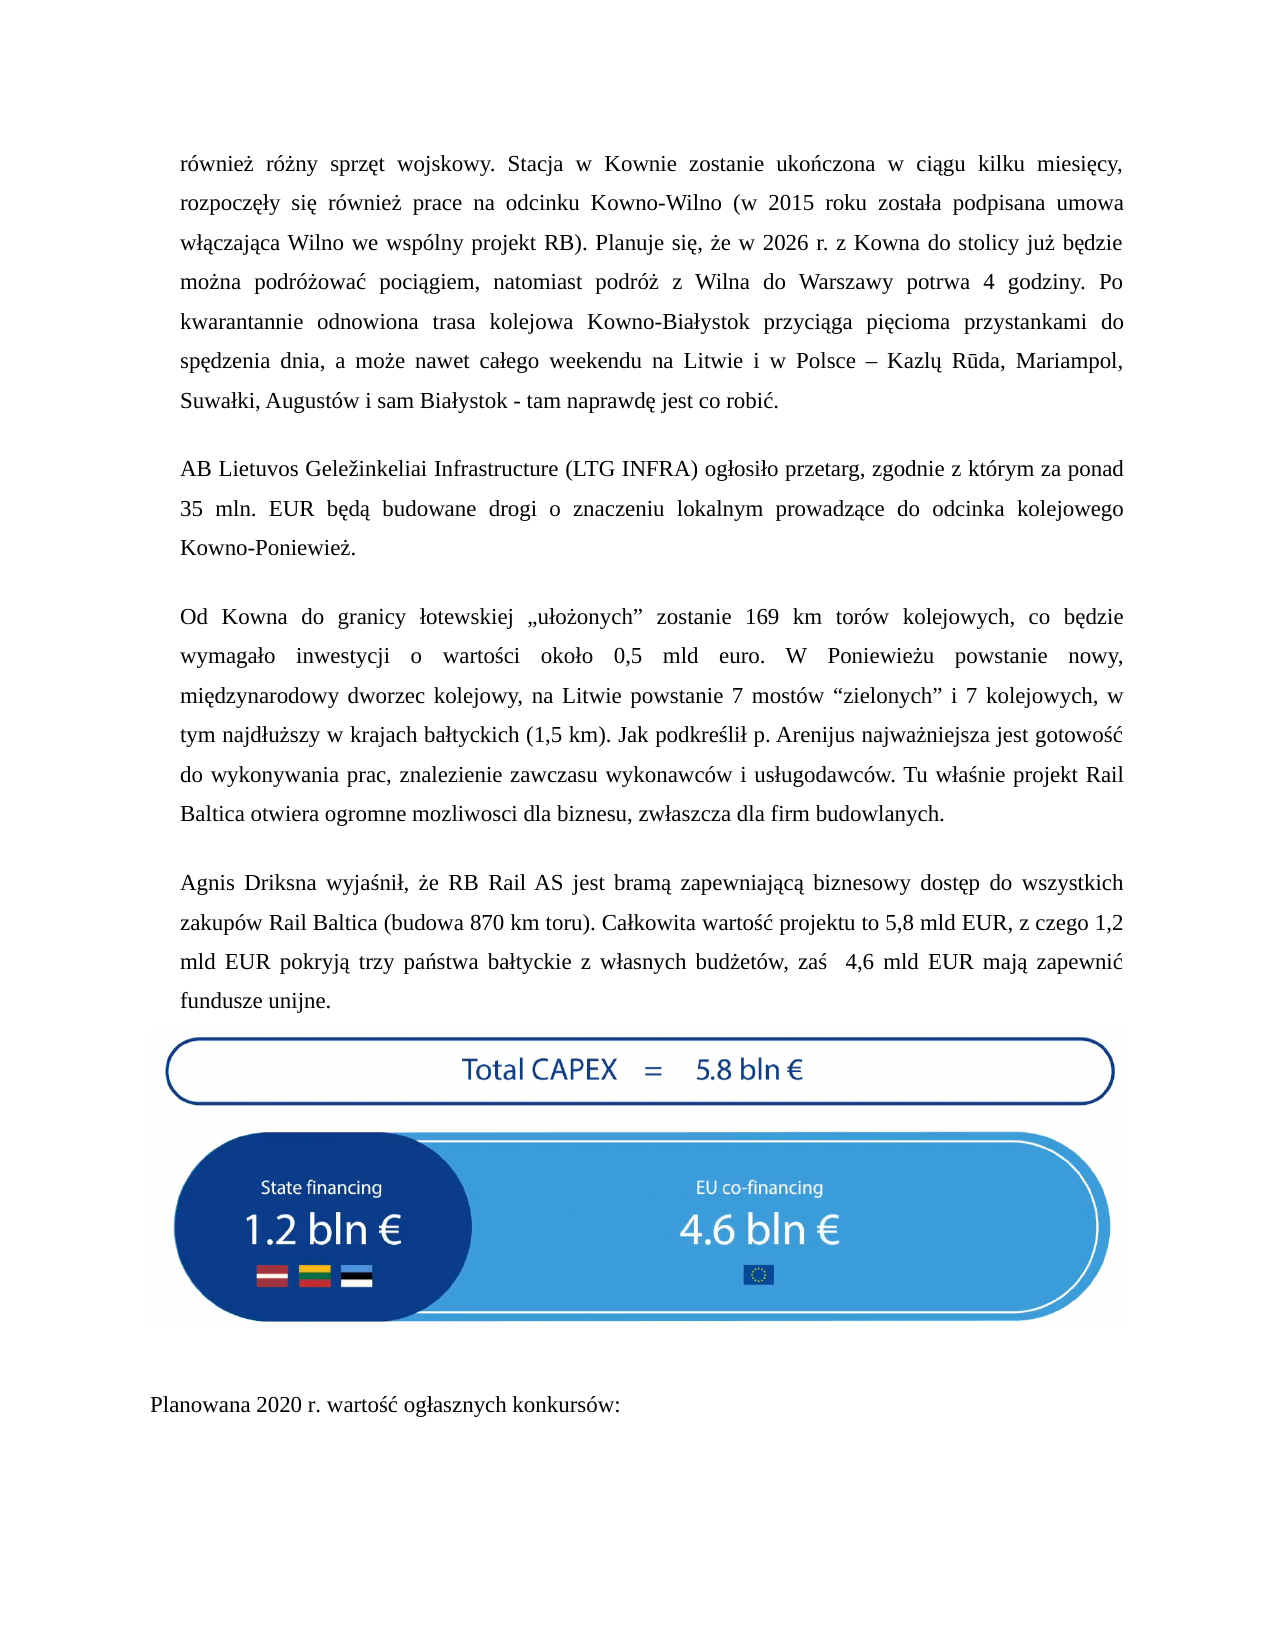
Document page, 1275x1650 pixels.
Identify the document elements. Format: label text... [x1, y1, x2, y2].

picture [150, 1027, 1125, 1328]
text Od Kowna do granicy łotewskiej „ułożonych” zostanie 169 km torów kolejowych, co będzie wymagało inwestycji o wartości około 0,5 mld euro. W Poniewieżu powstanie nowy, międzynarodowy dworzec kolejowy, na Litwie powstanie 7 mostów “zielonych” i 7 kolejowych, w tym najdłuższy w krajach bałtyckich (1,5 km). Jak podkreślił p. Arenijus najważniejsza jest gotowość do wykonywania prac, znalezienie zawczasu wykonawców i usługodawców. Tu właśnie projekt Rail Baltica otwiera ogromne mozliwosci dla biznesu, zwłaszcza dla firm budowlanych. [180, 603, 1125, 827]
text Planowana 2020 r. wartość ogłasznych konkursów: [150, 1391, 1125, 1417]
text AB Lietuvos Geležinkeliai Infrastructure (LTG INFRA) ogłosiło przetarg, zgodnie z którym za ponad 35 mln. EUR będą budowane drogi o znaczeniu lokalnym prowadzące do odcinka kolejowego Kowno-Poniewież. [180, 456, 1125, 561]
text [180, 150, 1125, 413]
text Agnis Driksna wyjaśnił, że RB Rail AS jest bramą zapewniającą biznesowy dostęp do wszystkich zakupów Rail Baltica (budowa 870 km toru). Całkowita wartość projektu to 5,8 mld EUR, z czego 1,2 mld EUR pokryją trzy państwa bałtyckie z własnych budżetów, zaś 4,6 mld EUR mają zapewnić fundusze unijne. [180, 869, 1125, 1014]
